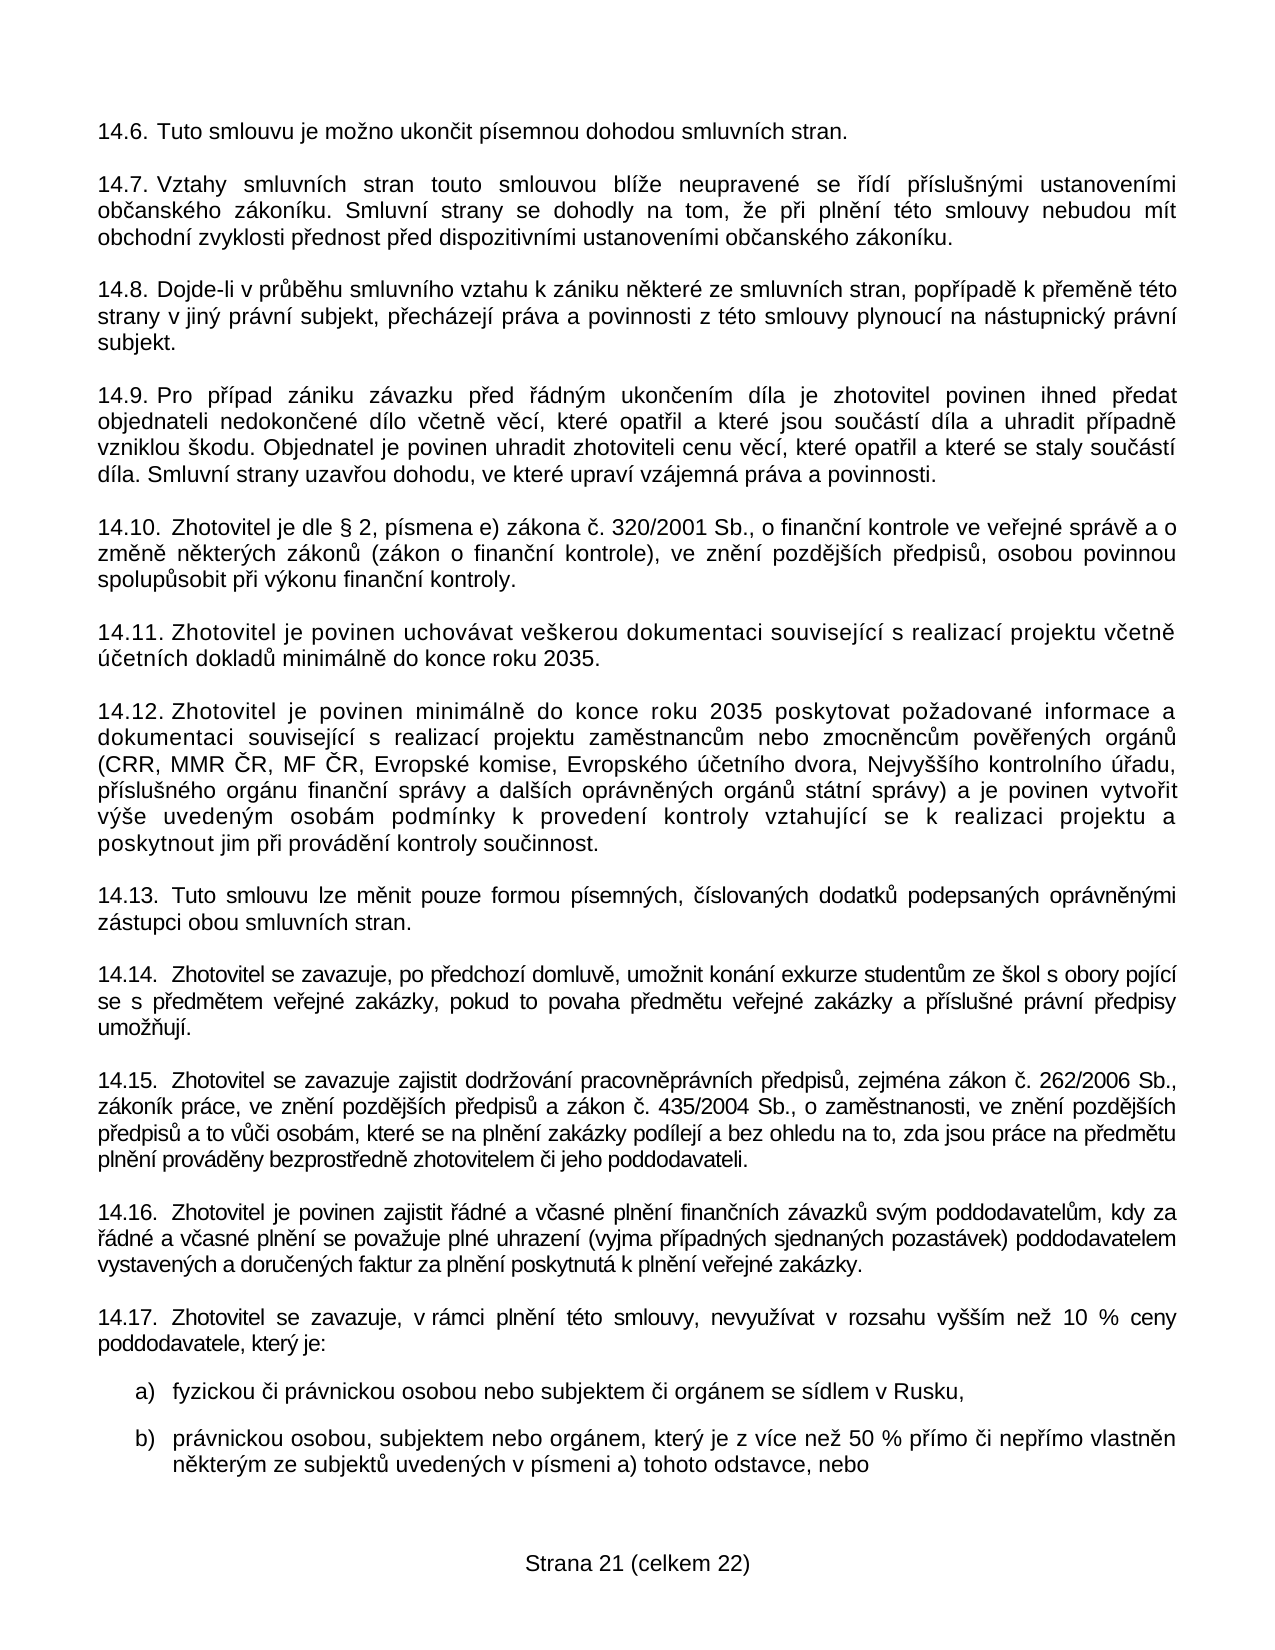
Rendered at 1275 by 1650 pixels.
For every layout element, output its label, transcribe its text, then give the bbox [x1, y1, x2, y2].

list Zhotovitel je povinen uchovávat veškerou dokumentaci související s realizací projektu včetně účetních dokladů minimálně do konce roku 2035. [97, 619, 1177, 672]
list Tuto smlouvu je možno ukončit písemnou dohodou smluvních stran. [97, 118, 1177, 144]
list Vztahy smluvních stran touto smlouvou blíže neupravené se řídí příslušnými ustanoveními občanského zákoníku. Smluvní strany se dohodly na tom, že při plnění této smlouvy nebudou mít obchodní zvyklosti přednost před dispozitivními ustanoveními občanského zákoníku. [97, 171, 1177, 250]
list Zhotovitel se zavazuje, v rámci plnění této smlouvy, nevyužívat v rozsahu vyšším než 10 % ceny poddodavatele, který je: [97, 1304, 1177, 1357]
list Zhotovitel je povinen zajistit řádné a včasné plnění finančních závazků svým poddodavatelům, kdy za řádné a včasné plnění se považuje plné uhrazení (vyjma případných sjednaných pozastávek) poddodavatelem vystavených a doručených faktur za plnění poskytnutá k plnění veřejné zakázky. [97, 1199, 1177, 1278]
list Zhotovitel je dle § 2, písmena e) zákona č. 320/2001 Sb., o finanční kontrole ve veřejné správě a o změně některých zákonů (zákon o finanční kontrole), ve znění pozdějších předpisů, osobou povinnou spolupůsobit při výkonu finanční kontroly. [97, 513, 1177, 592]
list právnickou osobou, subjektem nebo orgánem, který je z více než 50 % přímo či nepřímo vlastněn některým ze subjektů uvedených v písmeni a) tohoto odstavce, nebo [135, 1425, 1177, 1477]
list fyzickou či právnickou osobou nebo subjektem či orgánem se sídlem v Rusku, [135, 1378, 1177, 1404]
list Pro případ zániku závazku před řádným ukončením díla je zhotovitel povinen ihned předat objednateli nedokončené dílo včetně věcí, které opatřil a které jsou součástí díla a uhradit případně vzniklou škodu. Objednatel je povinen uhradit zhotoviteli cenu věcí, které opatřil a které se staly součástí díla. Smluvní strany uzavřou dohodu, ve které upraví vzájemná práva a povinnosti. [97, 382, 1177, 487]
list Zhotovitel je povinen minimálně do konce roku 2035 poskytovat požadované informace a dokumentaci související s realizací projektu zaměstnancům nebo zmocněncům pověřených orgánů (CRR, MMR ČR, MF ČR, Evropské komise, Evropského účetního dvora, Nejvyššího kontrolního úřadu, příslušného orgánu finanční správy a dalších oprávněných orgánů státní správy) a je povinen vytvořit výše uvedeným osobám podmínky k provedení kontroly vztahující se k realizaci projektu a poskytnout jim při provádění kontroly součinnost. [97, 698, 1177, 856]
list Dojde-li v průběhu smluvního vztahu k zániku některé ze smluvních stran, popřípadě k přeměně této strany v jiný právní subjekt, přecházejí práva a povinnosti z této smlouvy plynoucí na nástupnický právní subjekt. [97, 276, 1177, 355]
list Zhotovitel se zavazuje zajistit dodržování pracovněprávních předpisů, zejména zákon č. 262/2006 Sb., zákoník práce, ve znění pozdějších předpisů a zákon č. 435/2004 Sb., o zaměstnanosti, ve znění pozdějších předpisů a to vůči osobám, které se na plnění zakázky podílejí a bez ohledu na to, zda jsou práce na předmětu plnění prováděny bezprostředně zhotovitelem či jeho poddodavateli. [97, 1067, 1177, 1172]
list Tuto smlouvu lze měnit pouze formou písemných, číslovaných dodatků podepsaných oprávněnými zástupci obou smluvních stran. [97, 882, 1177, 935]
list Zhotovitel se zavazuje, po předchozí domluvě, umožnit konání exkurze studentům ze škol s obory pojící se s předmětem veřejné zakázky, pokud to povaha předmětu veřejné zakázky a příslušné právní předpisy umožňují. [97, 961, 1177, 1041]
